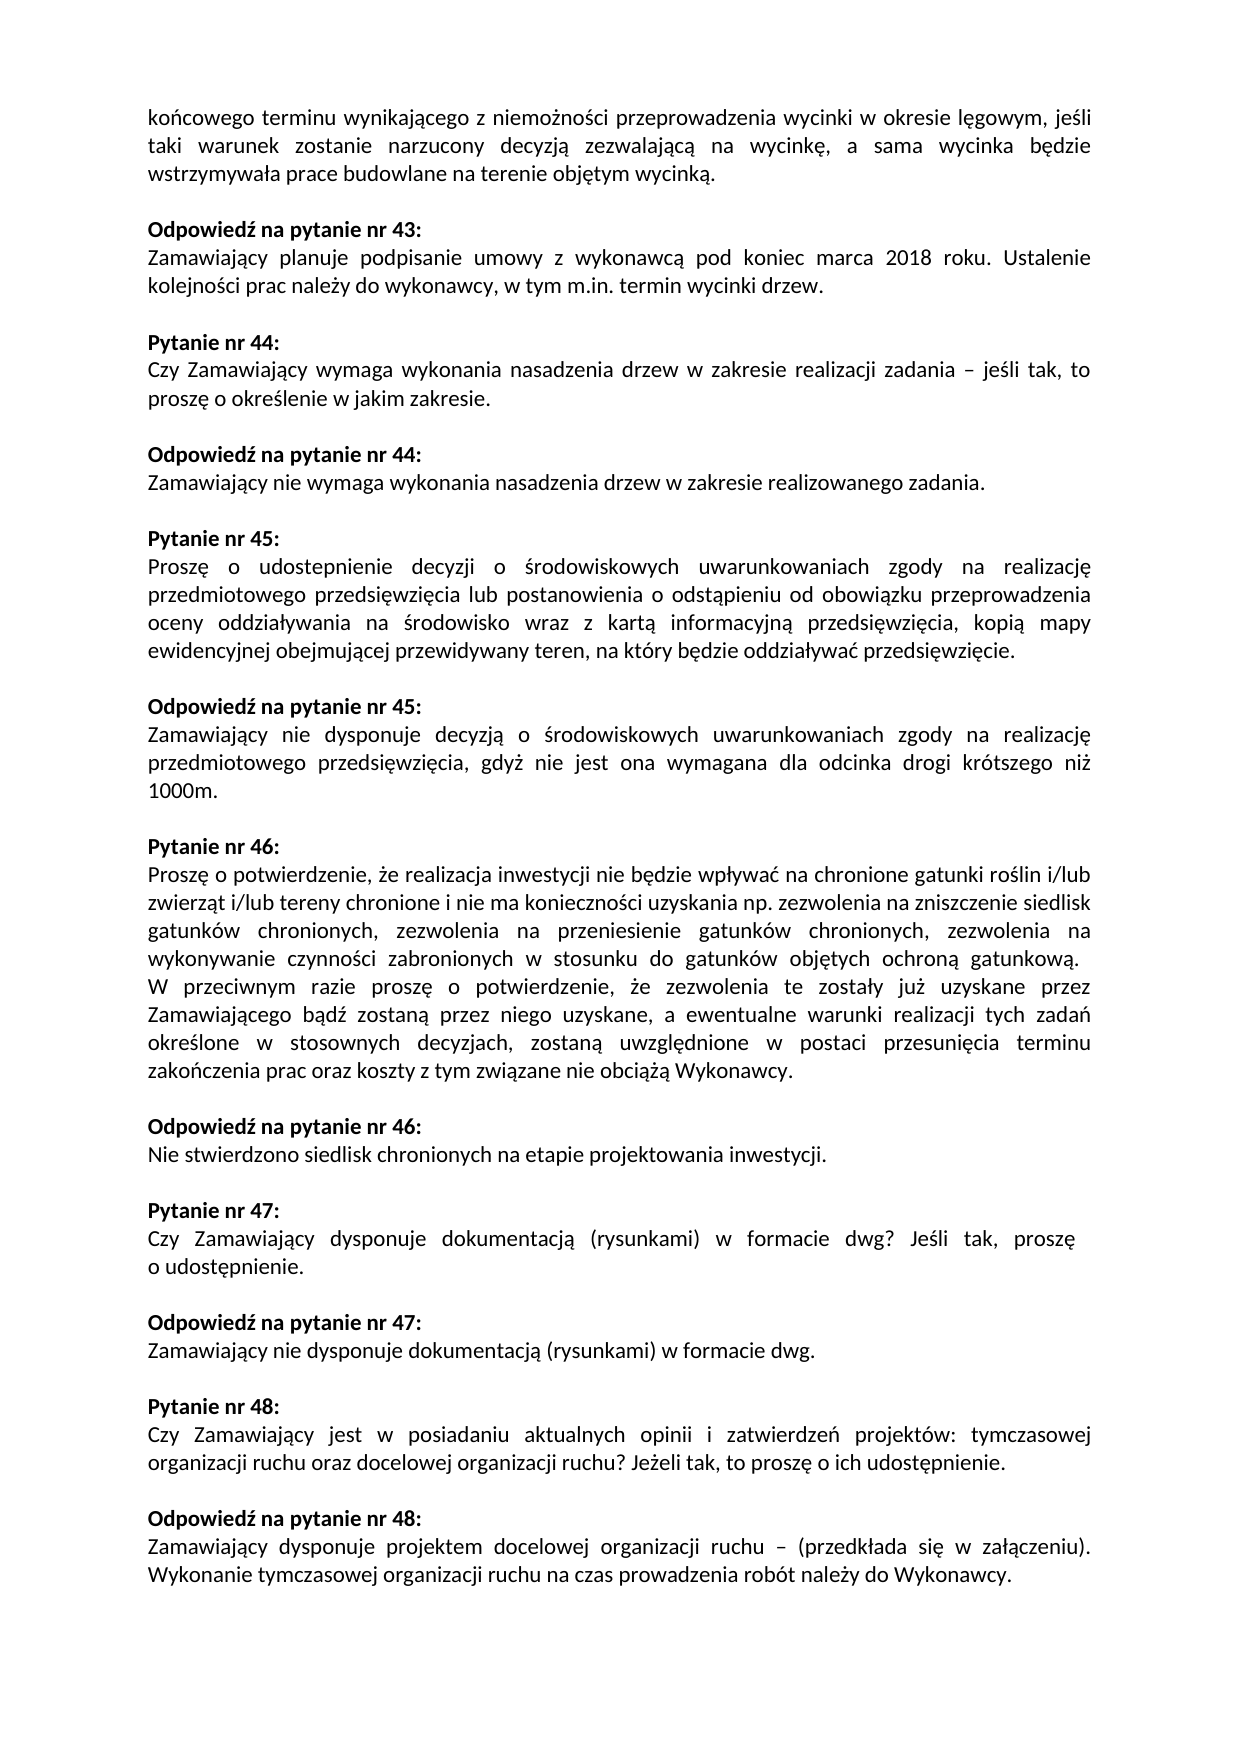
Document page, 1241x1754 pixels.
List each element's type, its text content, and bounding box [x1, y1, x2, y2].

text Czy Zamawiający dysponuje dokumentacją (rysunkami) w formacie dwg? Jeśli tak, proszę o udostępnienie. [148, 1224, 1093, 1280]
text Zamawiający nie wymaga wykonania nasadzenia drzew w zakresie realizowanego zadania. [148, 468, 1093, 496]
text Zamawiający nie dysponuje dokumentacją (rysunkami) w formacie dwg. [148, 1336, 1093, 1364]
text Odpowiedź na pytanie nr 45: [148, 692, 1093, 720]
text Nie stwierdzono siedlisk chronionych na etapie projektowania inwestycji. [148, 1140, 1093, 1168]
text Pytanie nr 47: [148, 1196, 1093, 1224]
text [148, 103, 1093, 187]
text Zamawiający dysponuje projektem docelowej organizacji ruchu – (przedkłada się w załączeniu). Wykonanie tymczasowej organizacji ruchu na czas prowadzenia robót należy do Wykonawcy. [148, 1532, 1093, 1588]
text Odpowiedź na pytanie nr 43: [148, 216, 1093, 243]
text Odpowiedź na pytanie nr 46: [148, 1112, 1093, 1140]
text Zamawiający planuje podpisanie umowy z wykonawcą pod koniec marca 2018 roku. Ustalenie kolejności prac należy do wykonawcy, w tym m.in. termin wycinki drzew. [148, 243, 1093, 299]
text Czy Zamawiający wymaga wykonania nasadzenia drzew w zakresie realizacji zadania – jeśli tak, to proszę o określenie w jakim zakresie. [148, 356, 1093, 412]
text Pytanie nr 44: [148, 328, 1093, 356]
text Proszę o udostepnienie decyzji o środowiskowych uwarunkowaniach zgody na realizację przedmiotowego przedsięwzięcia lub postanowienia o odstąpieniu od obowiązku przeprowadzenia oceny oddziaływania na środowisko wraz z kartą informacyjną przedsięwzięcia, kopią mapy ewidencyjnej obejmującej przewidywany teren, na który będzie oddziaływać przedsięwzięcie. [148, 552, 1093, 664]
text Pytanie nr 45: [148, 524, 1093, 552]
text Proszę o potwierdzenie, że realizacja inwestycji nie będzie wpływać na chronione gatunki roślin i/lub zwierząt i/lub tereny chronione i nie ma konieczności uzyskania np. zezwolenia na zniszczenie siedlisk gatunków chronionych, zezwolenia na przeniesienie gatunków chronionych, zezwolenia na wykonywanie czynności zabronionych w stosunku do gatunków objętych ochroną gatunkową. W przeciwnym razie proszę o potwierdzenie, że zezwolenia te zostały już uzyskane przez Zamawiającego bądź zostaną przez niego uzyskane, a ewentualne warunki realizacji tych zadań określone w stosownych decyzjach, zostaną uwzględnione w postaci przesunięcia terminu zakończenia prac oraz koszty z tym związane nie obciążą Wykonawcy. [148, 860, 1093, 1084]
text Zamawiający nie dysponuje decyzją o środowiskowych uwarunkowaniach zgody na realizację przedmiotowego przedsięwzięcia, gdyż nie jest ona wymagana dla odcinka drogi krótszego niż 1000m. [148, 720, 1093, 804]
text Odpowiedź na pytanie nr 48: [148, 1504, 1093, 1532]
text Odpowiedź na pytanie nr 47: [148, 1308, 1093, 1336]
text Pytanie nr 46: [148, 832, 1093, 860]
text Czy Zamawiający jest w posiadaniu aktualnych opinii i zatwierdzeń projektów: tymczasowej organizacji ruchu oraz docelowej organizacji ruchu? Jeżeli tak, to proszę o ich udostępnienie. [148, 1420, 1093, 1476]
text Pytanie nr 48: [148, 1392, 1093, 1420]
text Odpowiedź na pytanie nr 44: [148, 440, 1093, 468]
